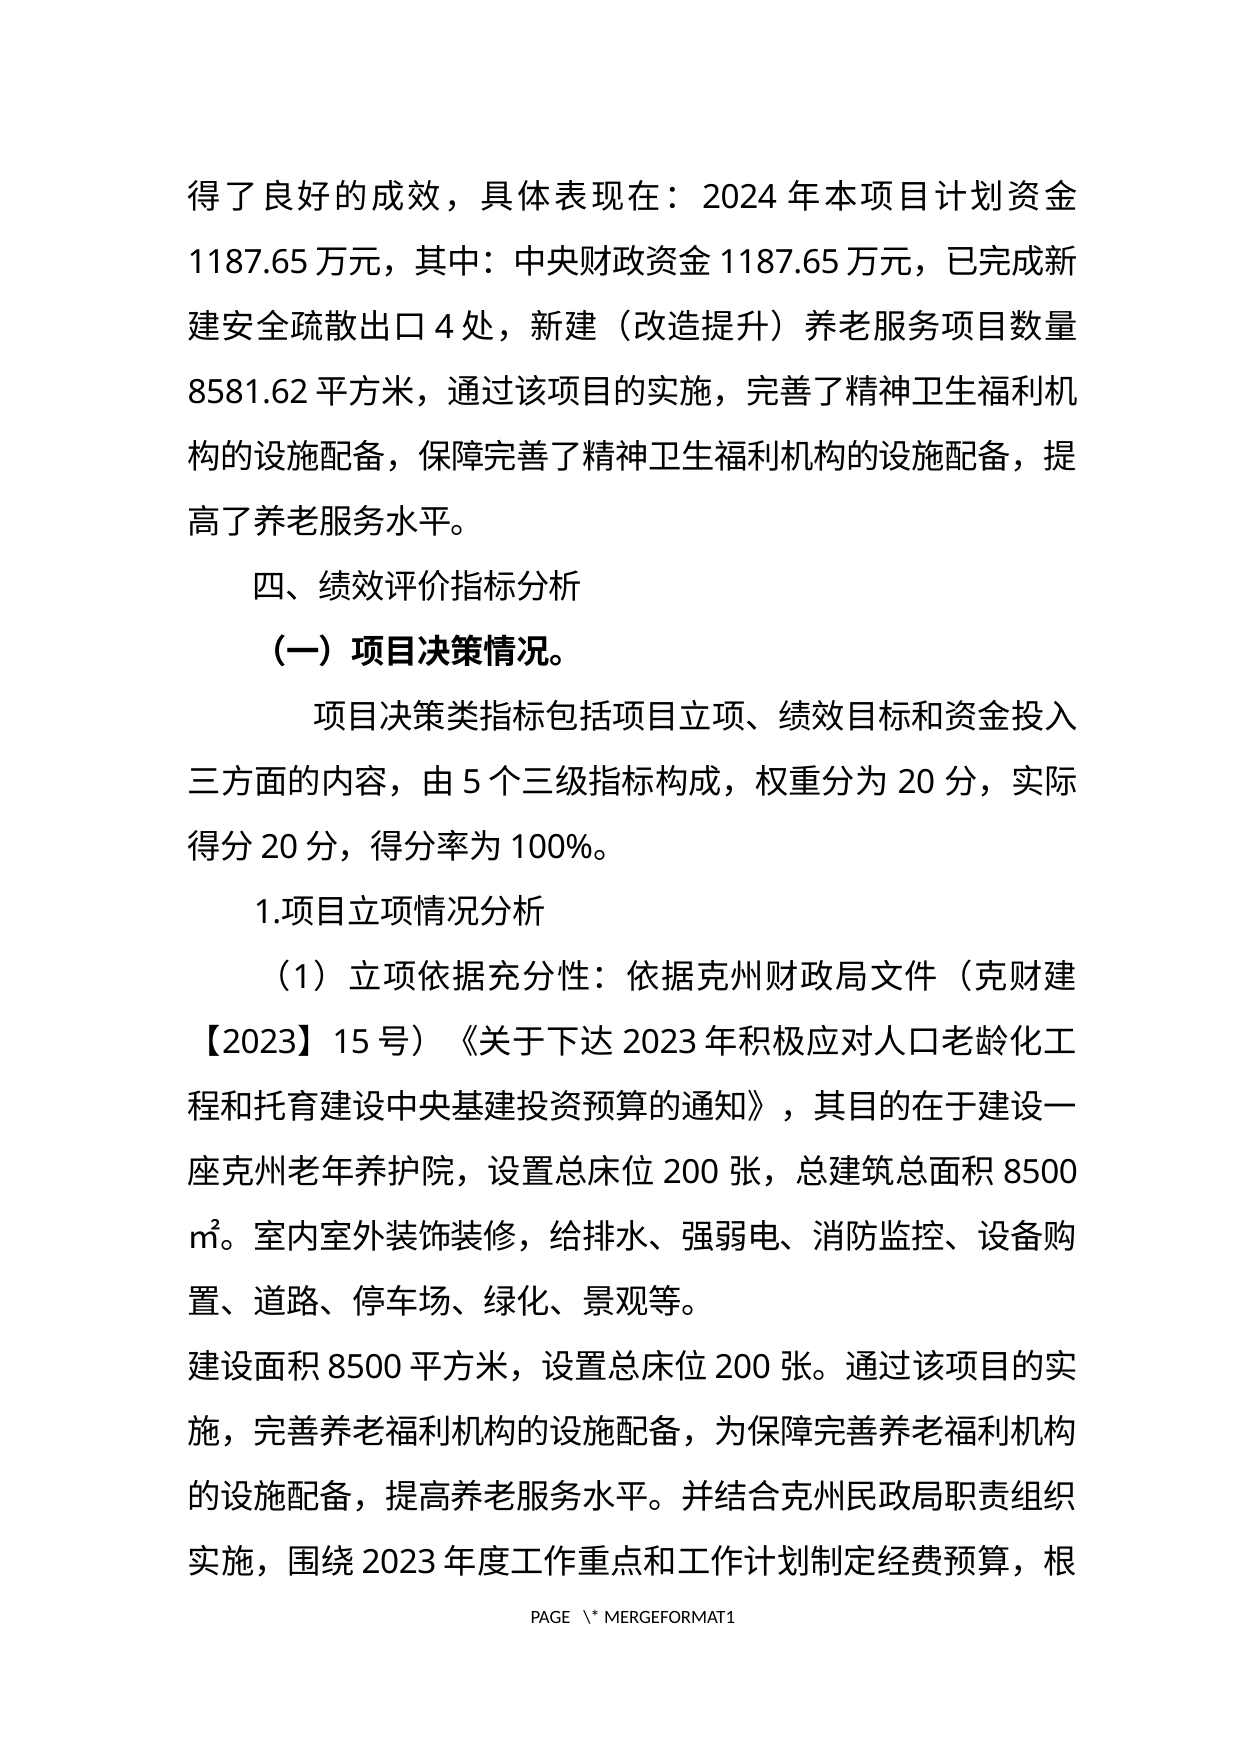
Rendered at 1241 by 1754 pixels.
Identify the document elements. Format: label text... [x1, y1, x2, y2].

text 四、绩效评价指标分析 [187, 552, 1078, 617]
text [187, 682, 1078, 1592]
text （一）项目决策情况。 [187, 617, 1078, 682]
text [187, 162, 1078, 552]
